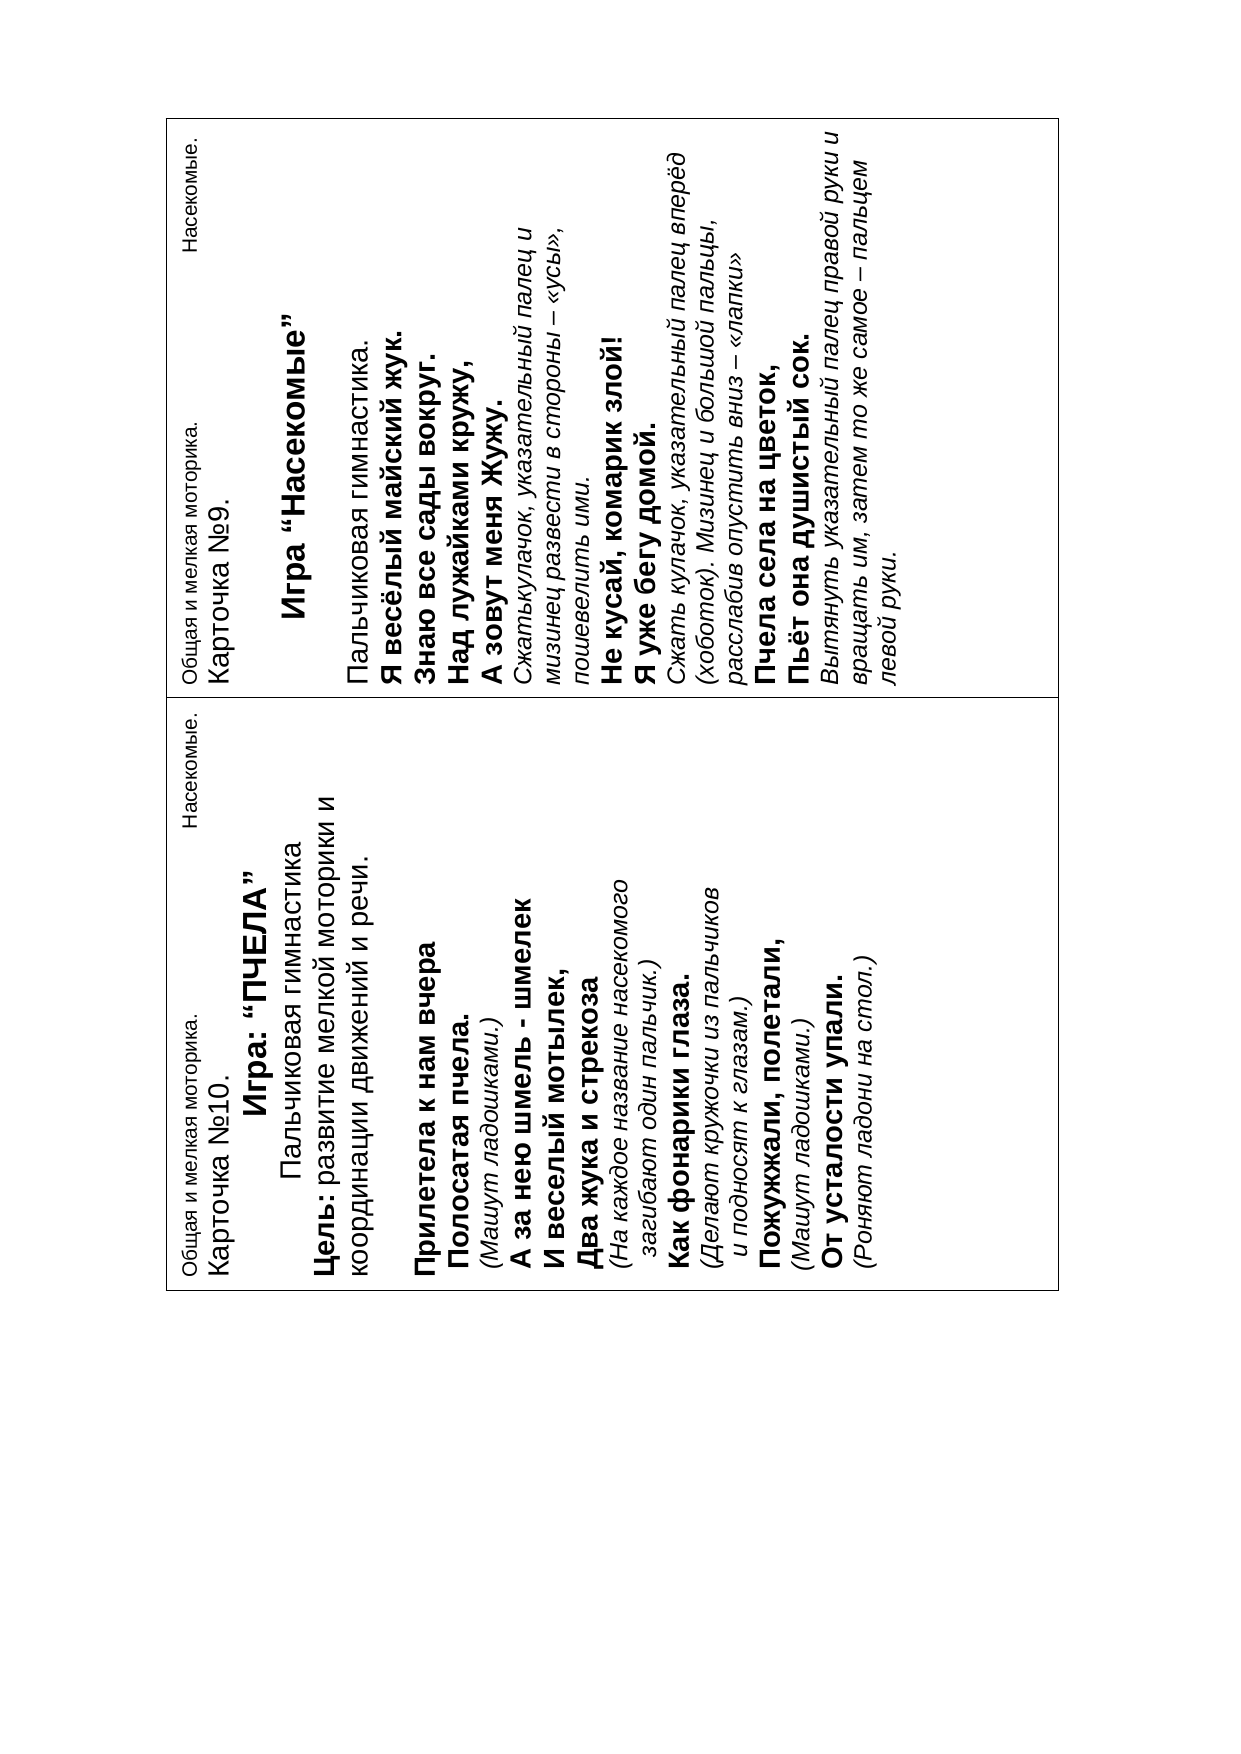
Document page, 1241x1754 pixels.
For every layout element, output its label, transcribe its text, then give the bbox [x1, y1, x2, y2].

table_cell Общая и мелкая моторика. Насекомые. Карточка №10. Игра: “ПЧЕЛА” Пальчиковая гимнастика Цель: развитие мелкой моторики и координации движений и речи. Прилетела к нам вчера Полосатая пчела. (Машут ладошками.) А за нею шмель - шмелек И веселый мотылек, Два жука и стрекоза (На каждое название насекомого загибают один пальчик.) Как фонарики глаза. (Делают кружочки из пальчиков и подносят к глазам.) Пожужжали, полетали, (Машут ладошками.) От усталости упали. (Роняют ладони на стол.) [167, 698, 1058, 1290]
table_cell Общая и мелкая моторика. Насекомые. Карточка №9. Игра “Насекомые” Пальчиковая гимнастика. Я весёлый майский жук. Знаю все сады вокруг. Над лужайками кружу, А зовут меня Жужу. Сжатькулачок, указательный палец и мизинец развести в стороны – «усы», пошевелить ими. Не кусай, комарик злой! Я уже бегу домой. Сжать кулачок, указательный палец вперёд (хоботок). Мизинец и большой пальцы, расслабив опустить вниз – «лапки» Пчела села на цветок, Пьёт она душистый сок. Вытянуть указательный палец правой руки и вращать им, затем то же самое – пальцем левой руки. [167, 119, 1058, 697]
